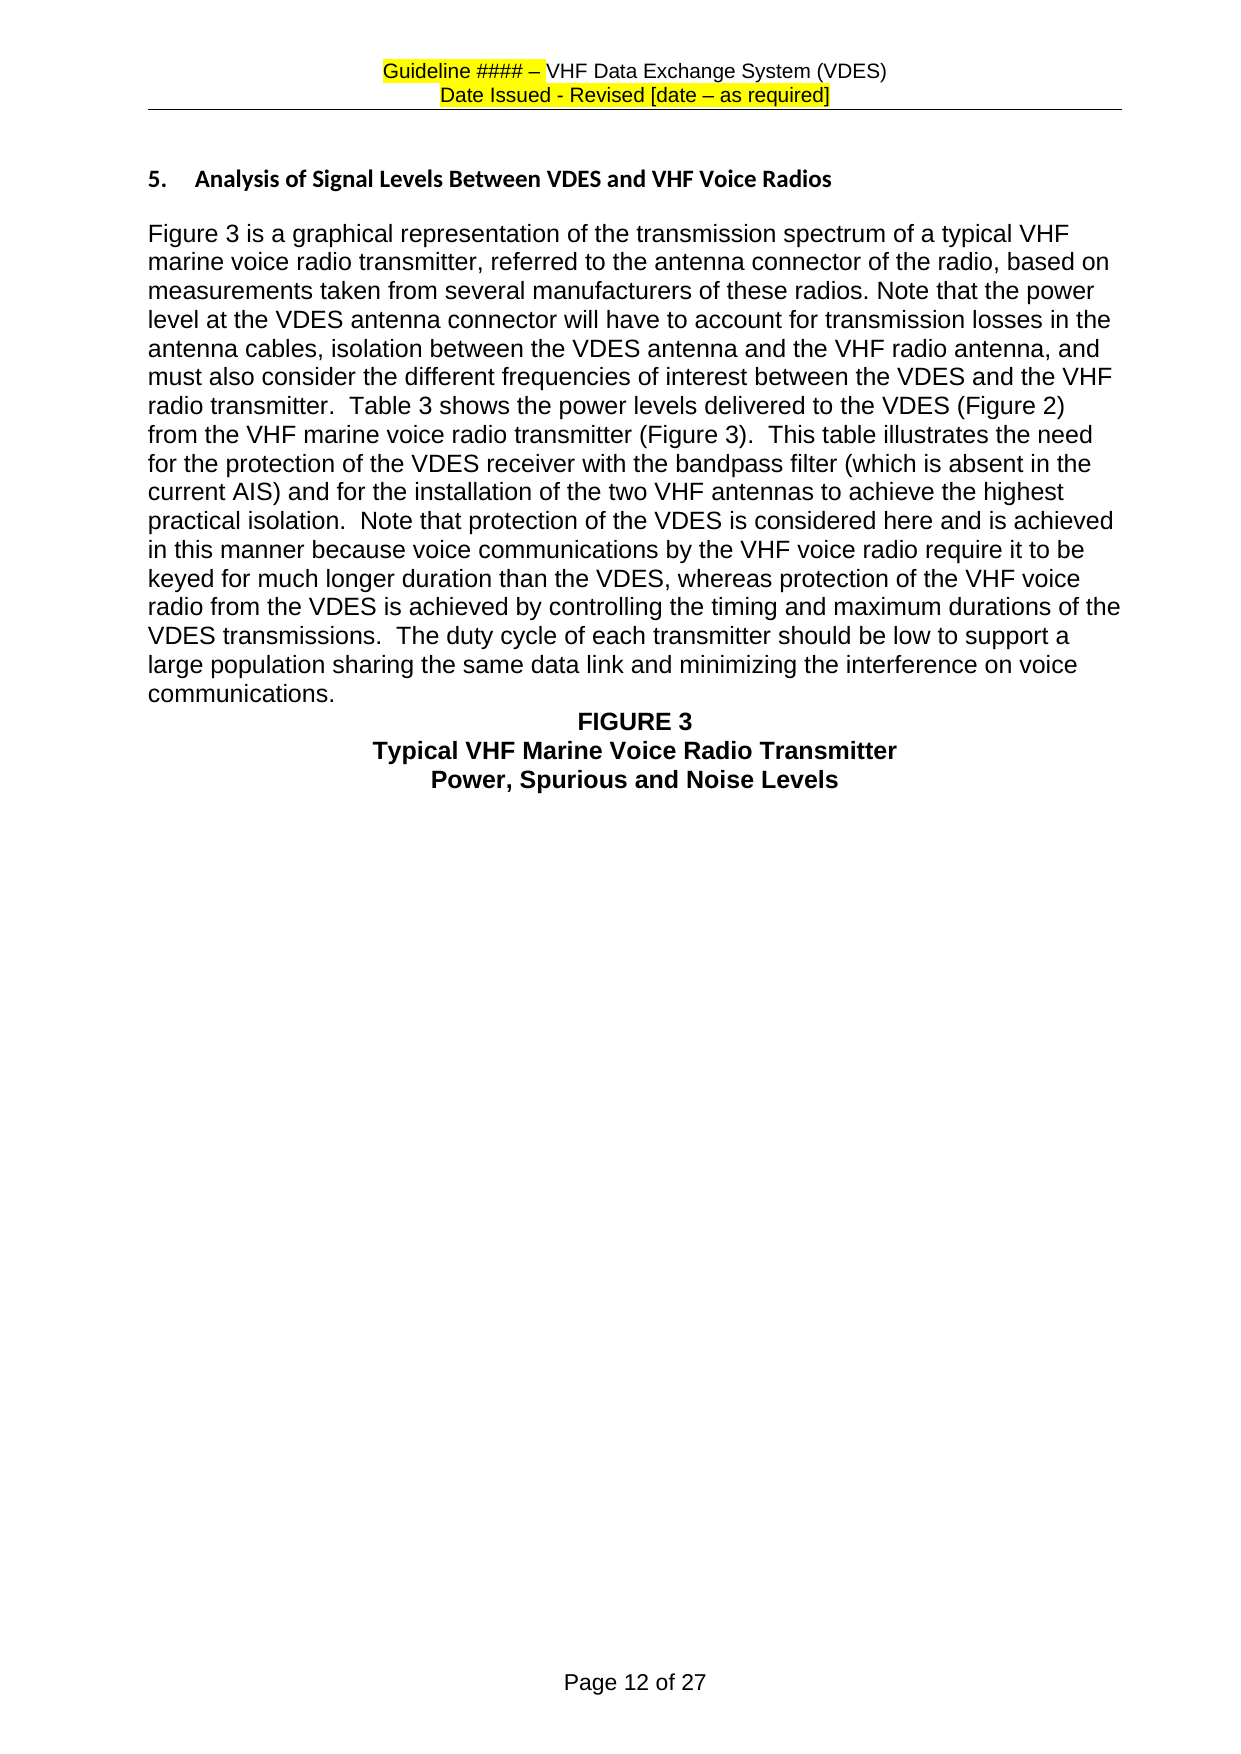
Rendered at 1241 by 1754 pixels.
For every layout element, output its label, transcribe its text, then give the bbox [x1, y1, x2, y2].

text Figure 3 is a graphical representation of the transmission spectrum of a typical VHF marine voice radio transmitter, referred to the antenna connector of the radio, based on measurements taken from several manufacturers of these radios. Note that the power level at the VDES antenna connector will have to account for transmission losses in the antenna cables, isolation between the VDES antenna and the VHF radio antenna, and must also consider the different frequencies of interest between the VDES and the VHF radio transmitter. Table 3 shows the power levels delivered to the VDES (Figure 2) from the VHF marine voice radio transmitter (Figure 3). This table illustrates the need for the protection of the VDES receiver with the bandpass filter (which is absent in the current AIS) and for the installation of the two VHF antennas to achieve the highest practical isolation. Note that protection of the VDES is considered here and is achieved in this manner because voice communications by the VHF voice radio require it to be keyed for much longer duration than the VDES, whereas protection of the VHF voice radio from the VDES is achieved by controlling the timing and maximum durations of the VDES transmissions. The duty cycle of each transmitter should be low to support a large population sharing the same data link and minimizing the interference on voice communications. [148, 219, 1122, 707]
text Typical VHF Marine Voice Radio Transmitter [148, 736, 1122, 765]
text Power, Spurious and Noise Levels [148, 765, 1122, 794]
list Analysis of Signal Levels Between VDES and VHF Voice Radios [148, 163, 1122, 193]
text FIGURE 3 [148, 707, 1122, 736]
